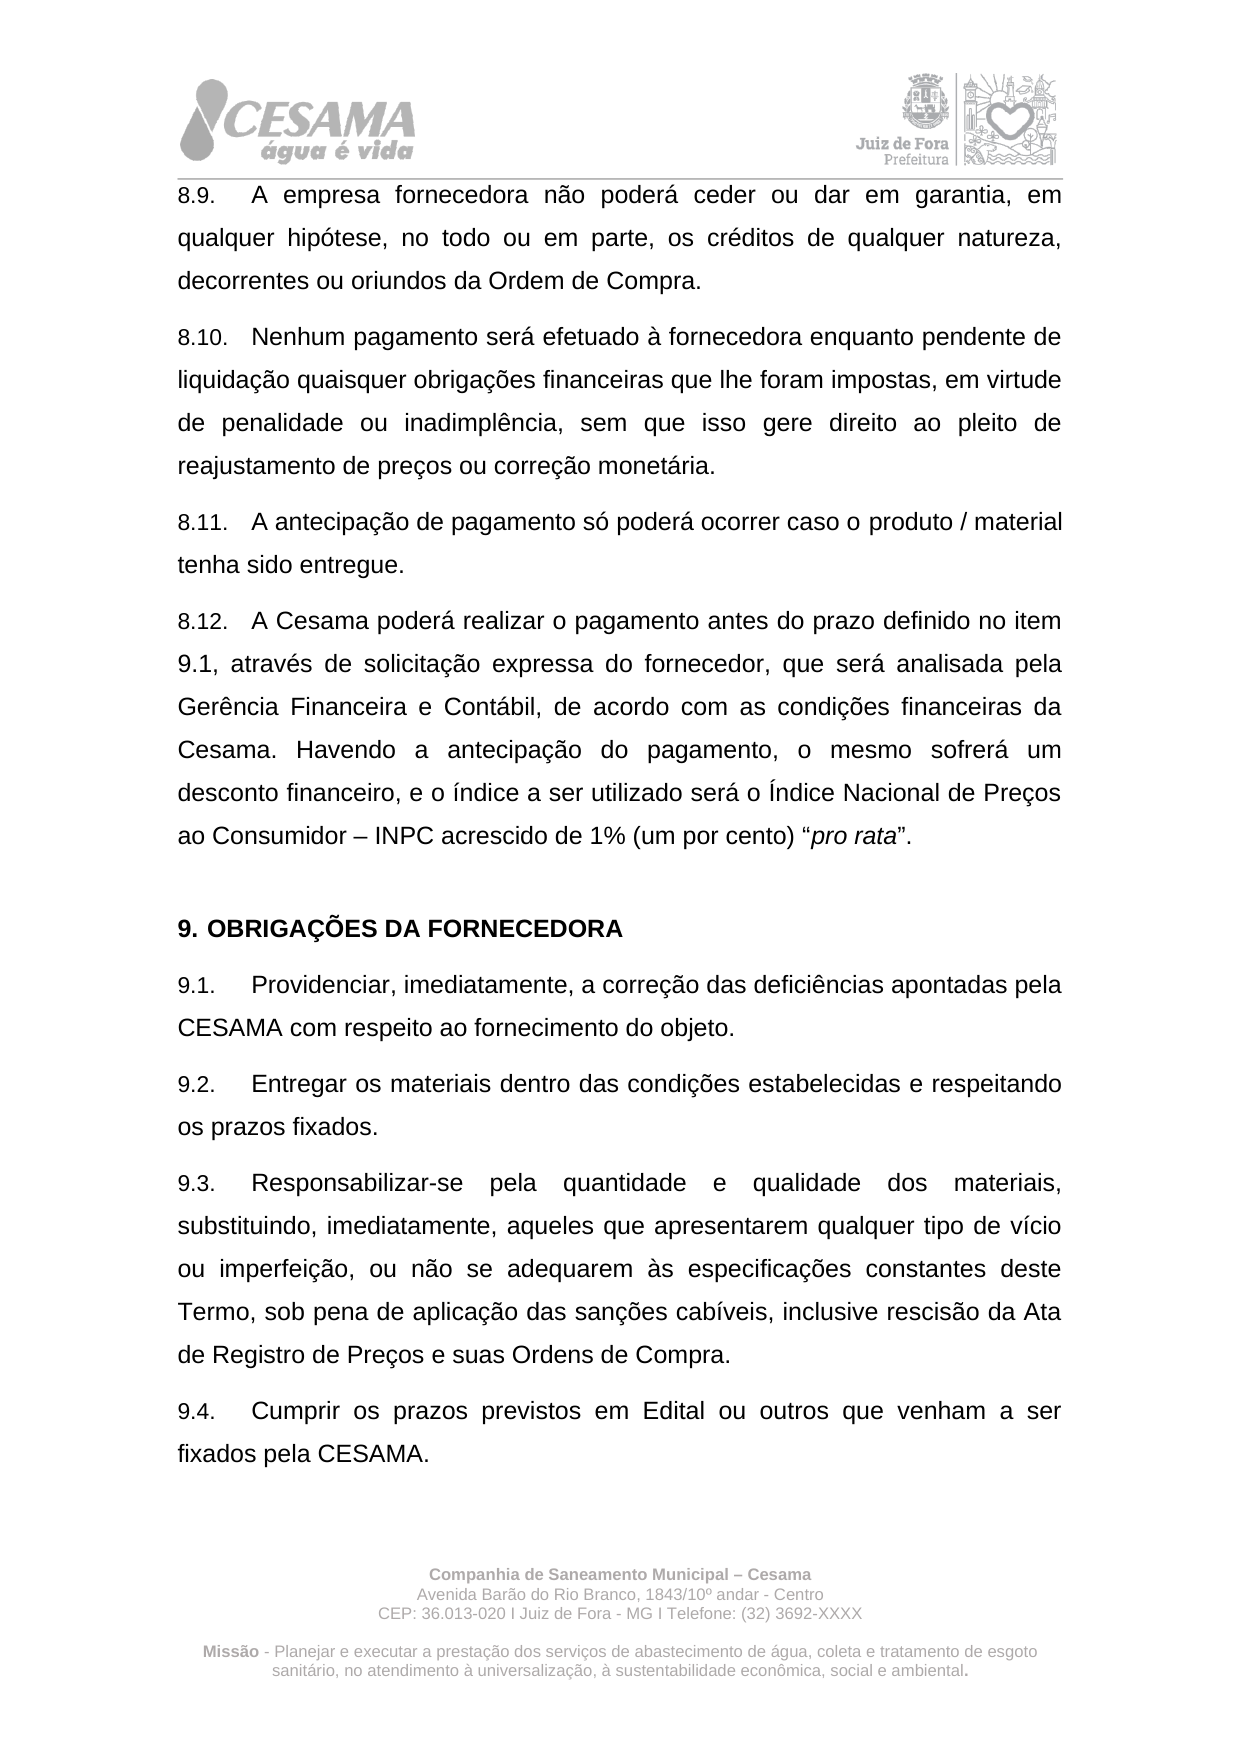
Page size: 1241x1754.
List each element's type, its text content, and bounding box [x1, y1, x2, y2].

list Entregar os materiais dentro das condições estabelecidas e respeitando os prazos fixados. [177, 1069, 1063, 1141]
list Nenhum pagamento será efetuado à fornecedora enquanto pendente de liquidação quaisquer obrigações financeiras que lhe foram impostas, em virtude de penalidade ou inadimplência, sem que isso gere direito ao pleito de reajustamento de preços ou correção monetária. [177, 322, 1063, 480]
list Responsabilizar-se pela quantidade e qualidade dos materiais, substituindo, imediatamente, aqueles que apresentarem qualquer tipo de vício ou imperfeição, ou não se adequarem às especificações constantes deste Termo, sob pena de aplicação das sanções cabíveis, inclusive rescisão da Ata de Registro de Preços e suas Ordens de Compra. [177, 1167, 1063, 1369]
list A Cesama poderá realizar o pagamento antes do prazo definido no item 9.1, através de solicitação expressa do fornecedor, que será analisada pela Gerência Financeira e Contábil, de acordo com as condições financeiras da Cesama. Havendo a antecipação do pagamento, o mesmo sofrerá um desconto financeiro, e o índice a ser utilizado será o Índice Nacional de Preços ao Consumidor – INPC acrescido de 1% (um por cento) “pro rata”. [177, 606, 1063, 850]
list A empresa fornecedora não poderá ceder ou dar em garantia, em qualquer hipótese, no todo ou em parte, os créditos de qualquer natureza, decorrentes ou oriundos da Ordem de Compra. [177, 180, 1063, 295]
list Cumprir os prazos previstos em Edital ou outros que venham a ser fixados pela CESAMA. [177, 1396, 1063, 1467]
list OBRIGAÇÕES DA FORNECEDORA [177, 914, 1063, 943]
picture [177, 73, 1064, 180]
list Providenciar, imediatamente, a correção das deficiências apontadas pela CESAMA com respeito ao fornecimento do objeto. [177, 970, 1063, 1042]
list A antecipação de pagamento só poderá ocorrer caso o produto / material tenha sido entregue. [177, 507, 1063, 579]
